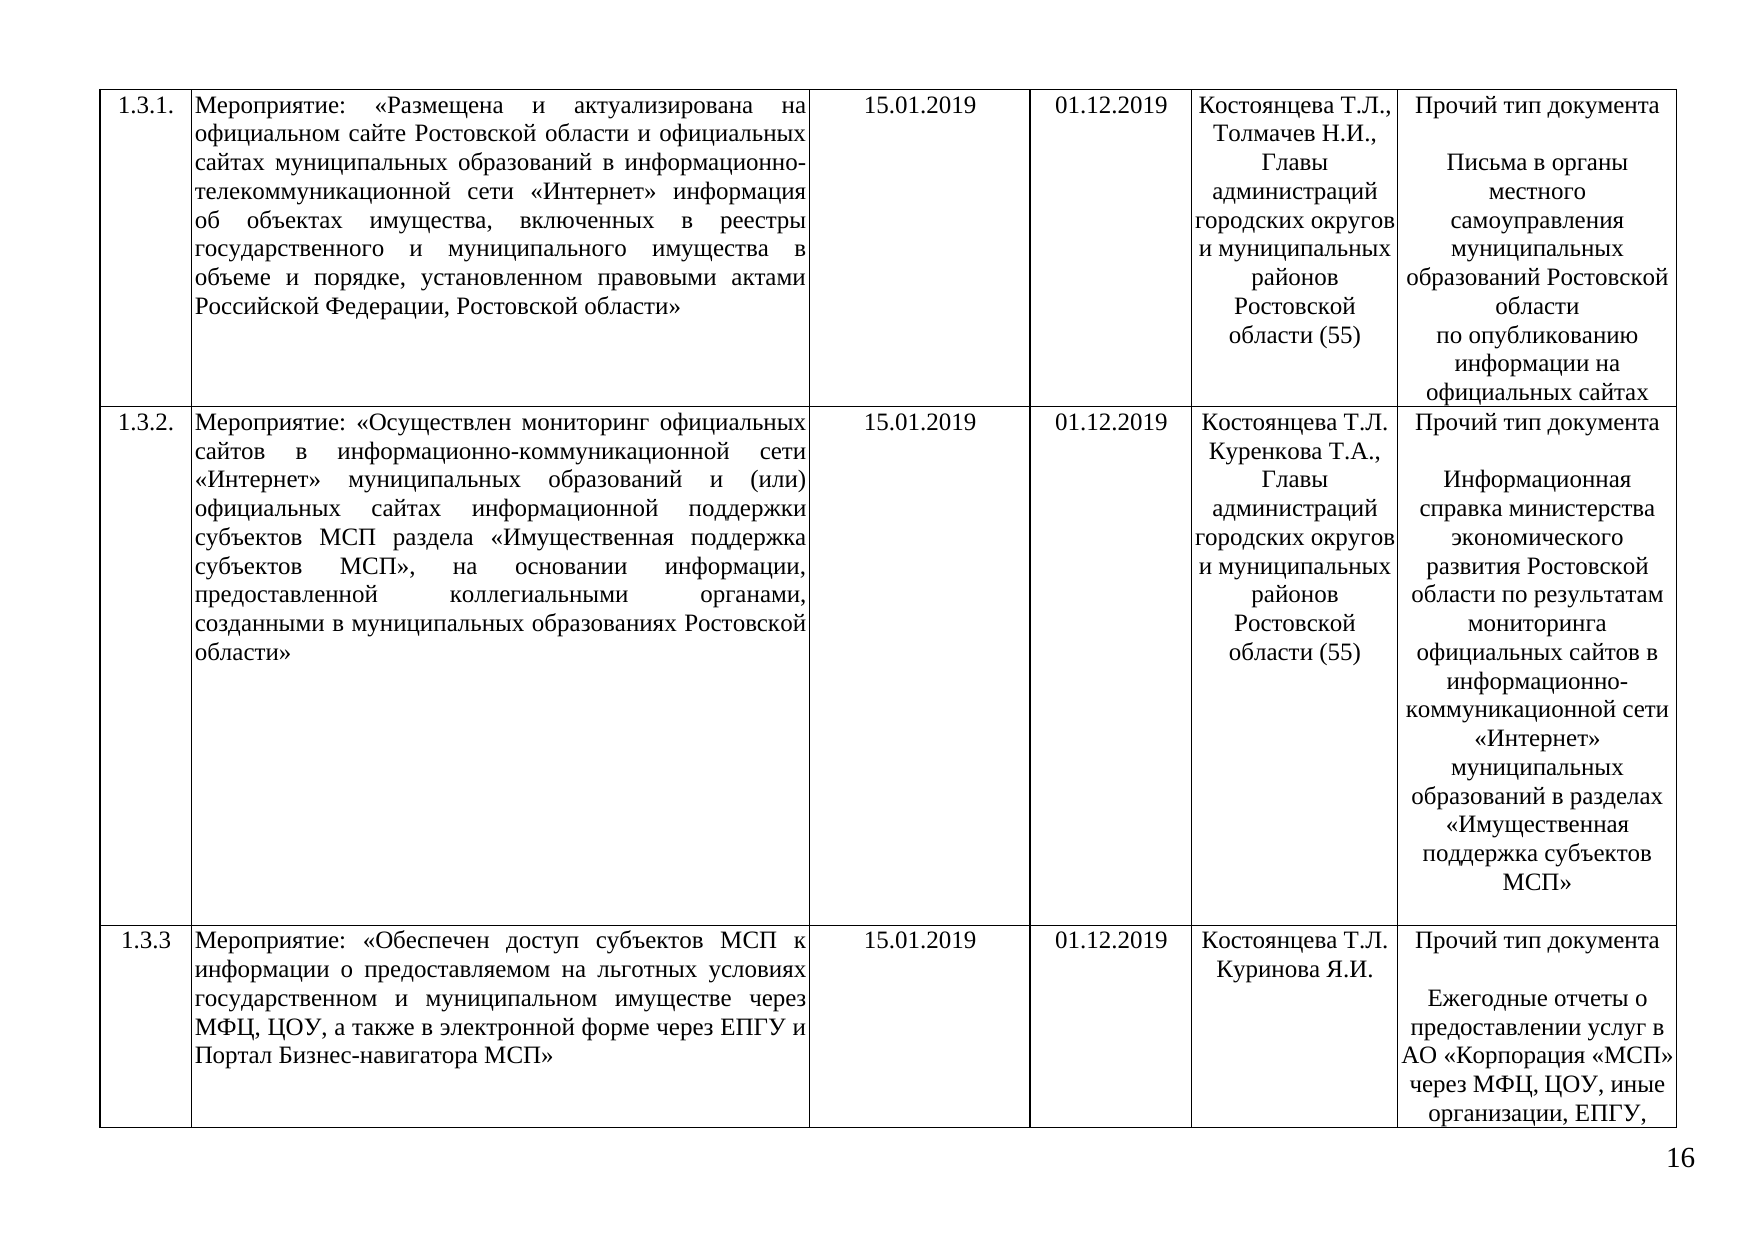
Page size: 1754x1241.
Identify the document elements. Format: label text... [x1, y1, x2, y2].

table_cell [1398, 926, 1676, 1127]
table_cell Прочий тип документа Письма в органы местного самоуправления муниципальных образований Ростовской области по опубликованию информации на официальных сайтах [1398, 90, 1676, 406]
table_cell Костоянцева Т.Л., Толмачев Н.И., Главы администраций городских округов и муниципальных районов Ростовской области (55) [1192, 90, 1397, 406]
table_cell 01.12.2019 [1031, 90, 1191, 406]
table_cell 01.12.2019 [1031, 926, 1191, 1127]
table_cell Костоянцева Т.Л. Куренкова Т.А., Главы администраций городских округов и муниципальных районов Ростовской области (55) [1192, 407, 1397, 924]
table_cell 1.3.2. [101, 407, 191, 924]
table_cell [1192, 926, 1397, 1127]
table_cell 1.3.1. [101, 90, 191, 406]
table_cell Прочий тип документа Информационная справка министерства экономического развития Ростовской области по результатам мониторинга официальных сайтов в информационно-коммуникационной сети «Интернет» муниципальных образований в разделах «Имущественная поддержка субъектов МСП» [1398, 407, 1676, 924]
table_cell Мероприятие: «Размещена и актуализирована на официальном сайте Ростовской области и официальных сайтах муниципальных образований в информационно-телекоммуникационной сети «Интернет» информация об объектах имущества, включенных в реестры государственного и муниципального имущества в объеме и порядке, установленном правовыми актами Российской Федерации, Ростовской области» [192, 90, 809, 406]
table_cell 15.01.2019 [810, 90, 1029, 406]
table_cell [192, 926, 809, 1127]
table_cell 1.3.3 [101, 926, 191, 1127]
table_cell 15.01.2019 [810, 926, 1029, 1127]
table_cell Мероприятие: «Осуществлен мониторинг официальных сайтов в информационно-коммуникационной сети «Интернет» муниципальных образований и (или) официальных сайтах информационной поддержки субъектов МСП раздела «Имущественная поддержка субъектов МСП», на основании информации, предоставленной коллегиальными органами, созданными в муниципальных образованиях Ростовской области» [192, 407, 809, 924]
table_cell 01.12.2019 [1031, 407, 1191, 924]
table_cell 15.01.2019 [810, 407, 1029, 924]
